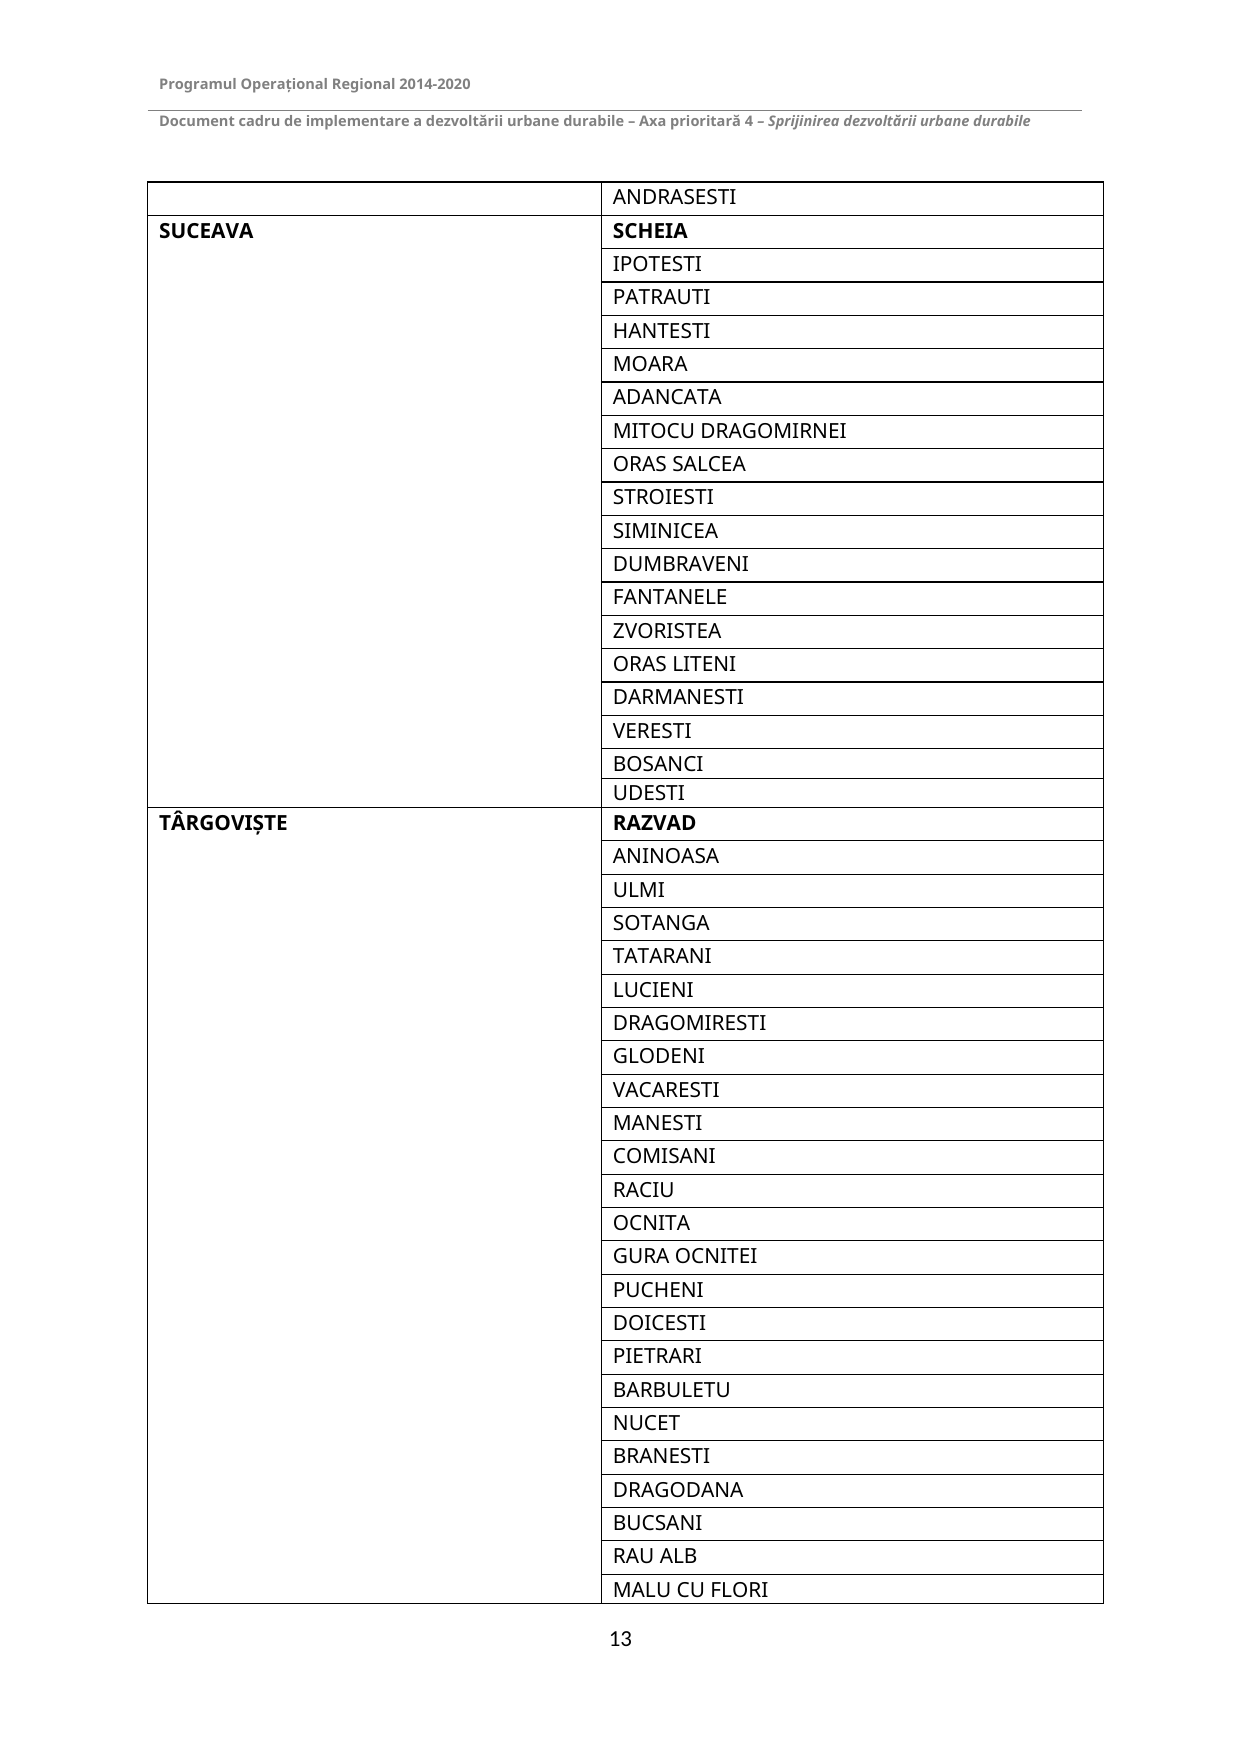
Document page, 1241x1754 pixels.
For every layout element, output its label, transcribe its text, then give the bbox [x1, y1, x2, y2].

table_cell SIMINICEA [602, 516, 1103, 548]
table_cell ZVORISTEA [602, 616, 1103, 648]
table_cell TATARANI [602, 941, 1103, 974]
table_cell DRAGOMIRESTI [602, 1008, 1103, 1040]
table_cell BOSANCI [602, 749, 1103, 777]
table_cell ULMI [602, 875, 1103, 907]
table_cell MITOCU DRAGOMIRNEI [602, 416, 1103, 448]
table_cell IPOTESTI [602, 249, 1103, 281]
table_cell RAU ALB [602, 1541, 1103, 1574]
table_cell SUCEAVA [148, 216, 601, 807]
table_cell HANTESTI [602, 316, 1103, 348]
table_cell BUCSANI [602, 1508, 1103, 1540]
table_cell LUCIENI [602, 975, 1103, 1007]
table_cell PUCHENI [602, 1275, 1103, 1307]
table_cell MANESTI [602, 1108, 1103, 1140]
table_cell ANDRASESTI [602, 183, 1103, 215]
table_cell VACARESTI [602, 1075, 1103, 1107]
table_cell RACIU [602, 1175, 1103, 1207]
table_cell ORAS SALCEA [602, 449, 1103, 481]
table_cell ADANCATA [602, 383, 1103, 415]
table_cell GURA OCNITEI [602, 1241, 1103, 1274]
table_cell BRANESTI [602, 1441, 1103, 1474]
table_cell DOICESTI [602, 1308, 1103, 1340]
table_cell NUCET [602, 1408, 1103, 1440]
table_cell MOARA [602, 349, 1103, 381]
table_cell RAZVAD [602, 808, 1103, 840]
table_cell DRAGODANA [602, 1475, 1103, 1507]
table_cell SCHEIA [602, 216, 1103, 248]
table_cell VERESTI [602, 716, 1103, 748]
table_cell PATRAUTI [602, 283, 1103, 315]
table_cell FANTANELE [602, 583, 1103, 615]
table_cell ORAS LITENI [602, 649, 1103, 681]
table_cell PIETRARI [602, 1341, 1103, 1374]
table_cell DUMBRAVENI [602, 549, 1103, 581]
table_cell SOTANGA [602, 908, 1103, 940]
table_cell COMISANI [602, 1141, 1103, 1174]
table_cell TÂRGOVIȘTE [148, 808, 601, 1603]
table_cell GLODENI [602, 1041, 1103, 1074]
table_cell MALU CU FLORI [602, 1575, 1103, 1603]
table_cell BARBULETU [602, 1375, 1103, 1407]
table_cell ANINOASA [602, 841, 1103, 874]
table_cell STROIESTI [602, 483, 1103, 515]
table_cell UDESTI [602, 779, 1103, 807]
table_cell DARMANESTI [602, 683, 1103, 715]
table_cell OCNITA [602, 1208, 1103, 1240]
